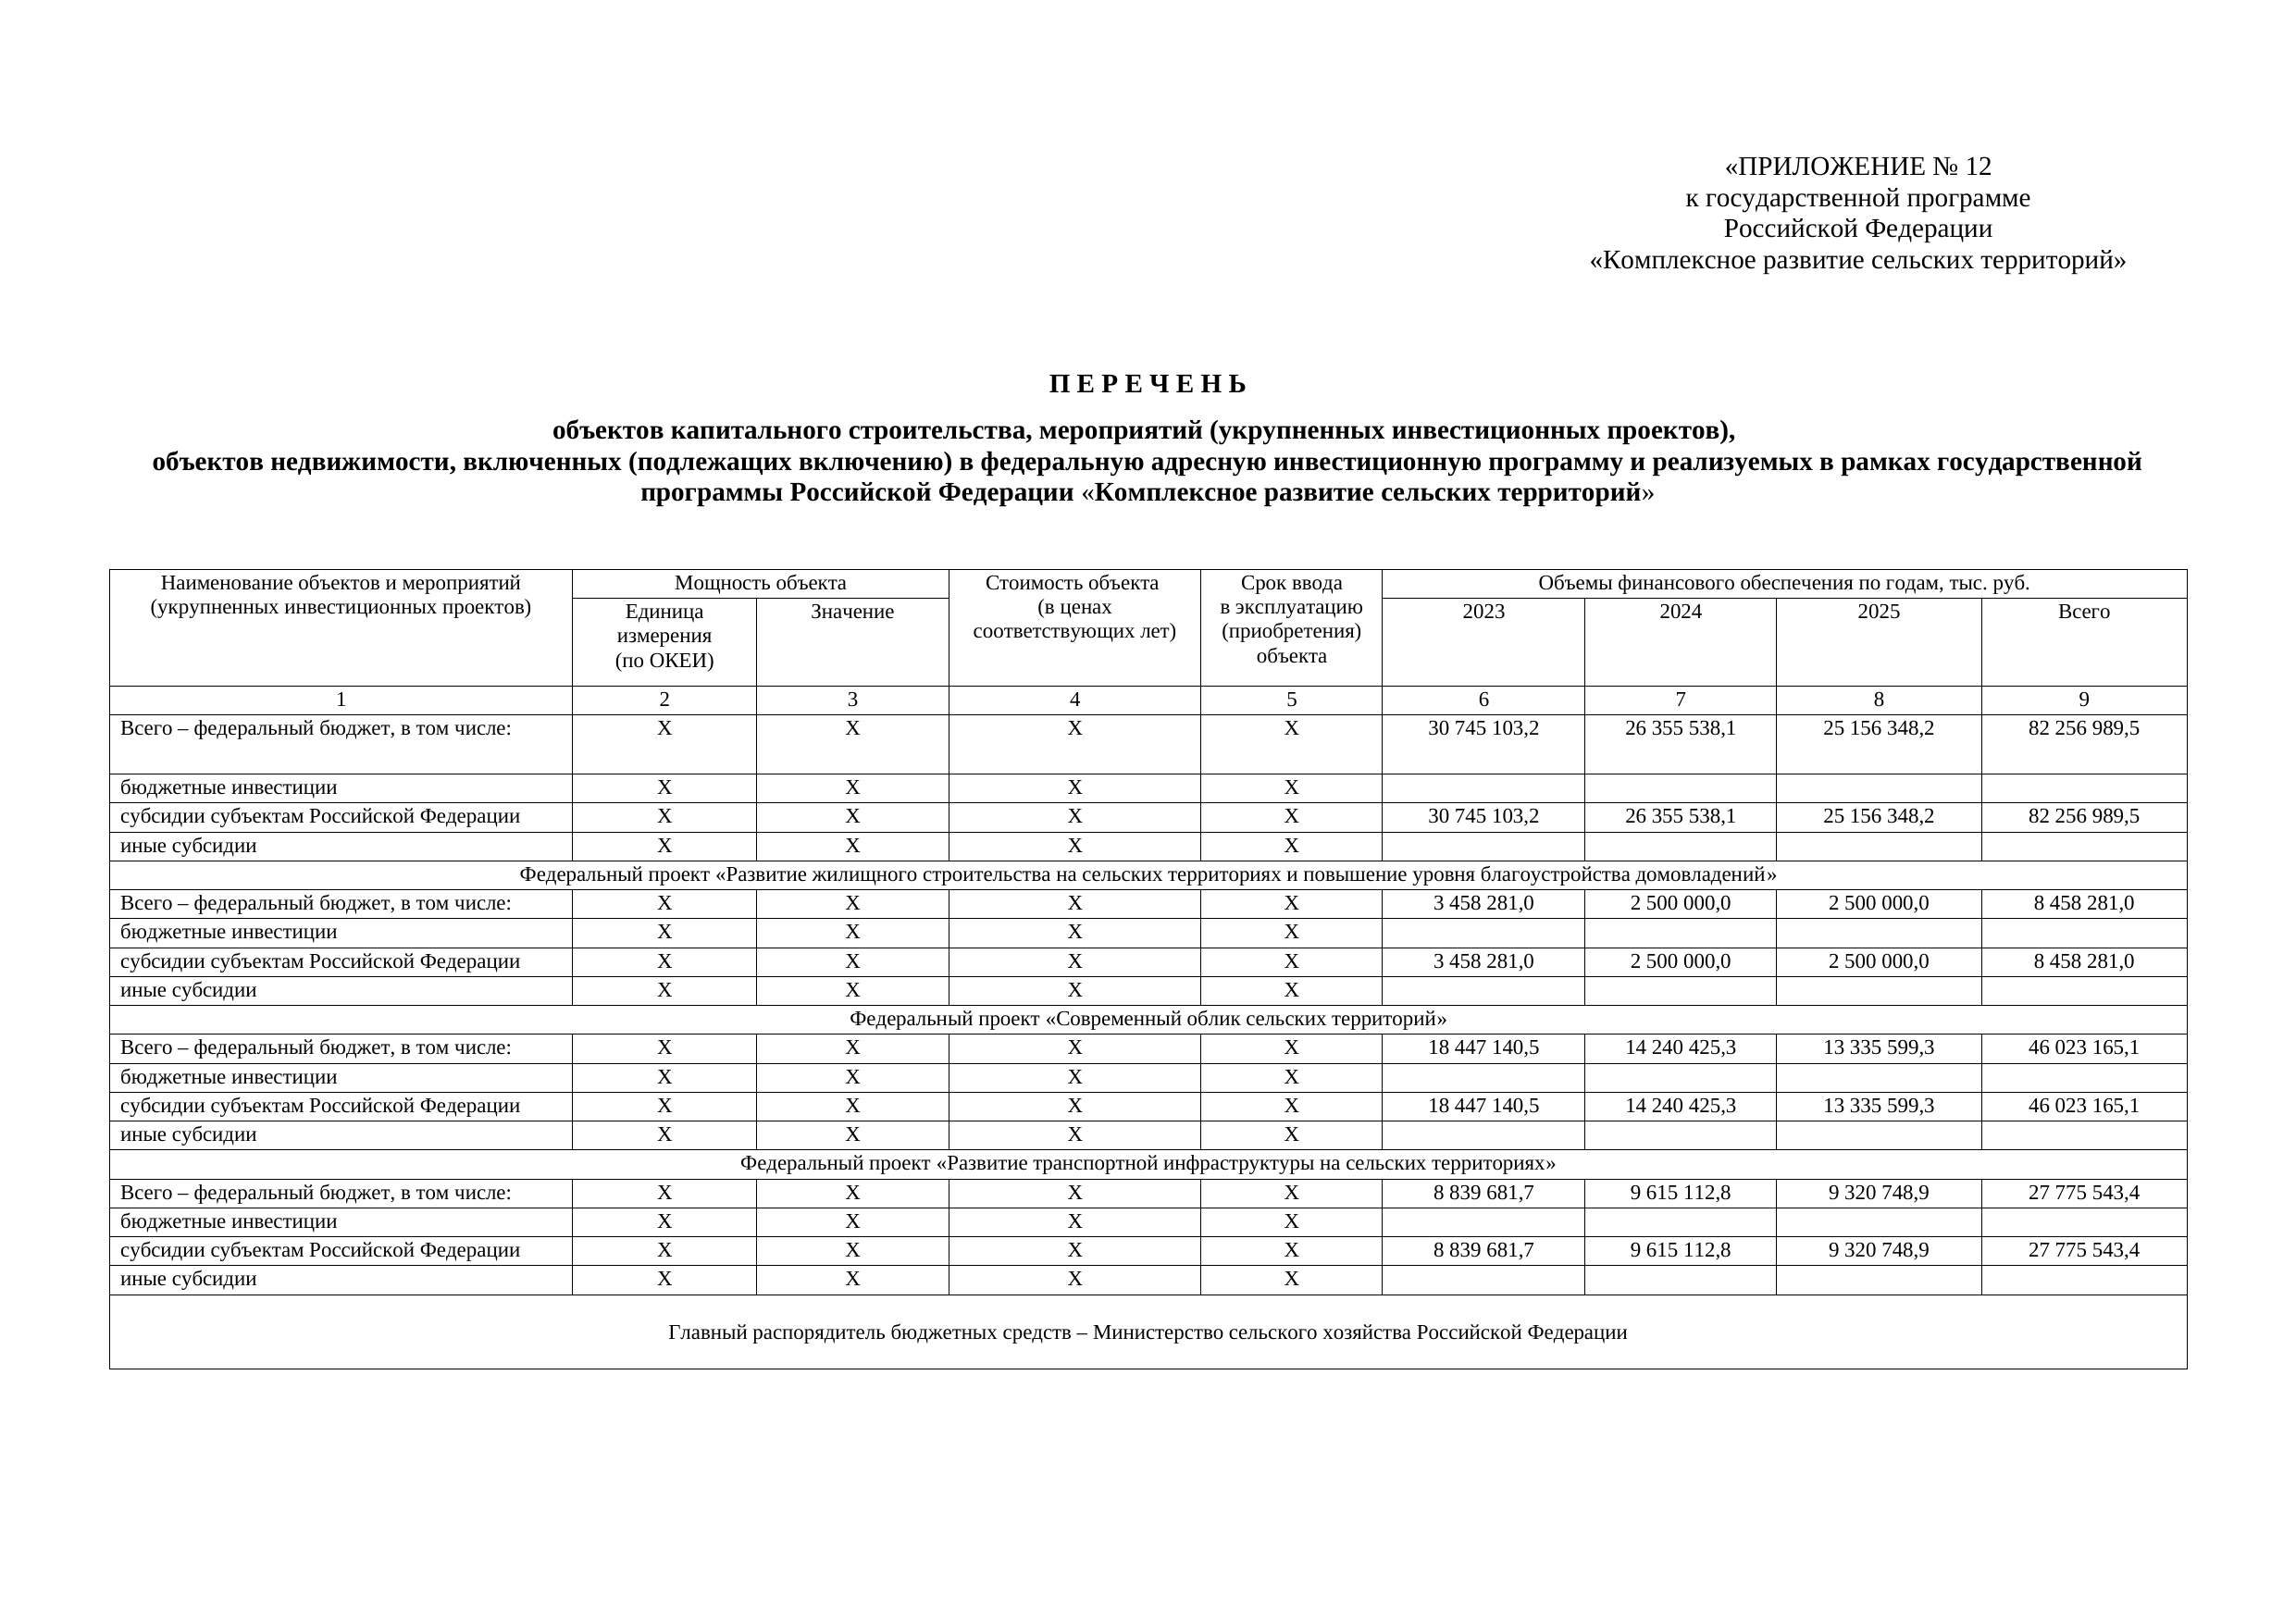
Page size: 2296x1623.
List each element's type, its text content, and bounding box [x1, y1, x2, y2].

table_cell Х [757, 833, 949, 861]
table_cell [1585, 1266, 1776, 1294]
table_cell Х [949, 1035, 1200, 1062]
table_cell 46 023 165,1 [1982, 1093, 2187, 1121]
table_cell Х [573, 919, 756, 947]
table_cell 2023 [1383, 599, 1584, 686]
table_cell Х [573, 715, 756, 774]
table_cell [1383, 1121, 1584, 1149]
table_cell 6 [1383, 687, 1584, 714]
table_cell Всего – федеральный бюджет, в том числе: [110, 890, 572, 918]
text объектов капитального строительства, мероприятий (укрупненных инвестиционных проектов), объектов недвижимости, включенных (подлежащих включению) в федеральную адресную инвестиционную программу и реализуемых в рамках государственной программы Российской Федерации «Комплексное развитие сельских территорий» [109, 414, 2186, 507]
table_cell иные субсидии [110, 1266, 572, 1294]
table_cell бюджетные инвестиции [110, 774, 572, 802]
table_cell иные субсидии [110, 977, 572, 1005]
table_cell Х [573, 774, 756, 802]
table_cell Х [757, 803, 949, 831]
table_cell иные субсидии [110, 833, 572, 861]
table_cell Х [1201, 1266, 1382, 1294]
table_cell Х [573, 1121, 756, 1149]
table_cell 2 500 000,0 [1777, 890, 1981, 918]
table_cell Х [949, 774, 1200, 802]
table_cell Х [949, 977, 1200, 1005]
table_cell 9 615 112,8 [1585, 1180, 1776, 1208]
table_cell 5 [1201, 687, 1382, 714]
text к государственной программе [602, 181, 2186, 212]
table_cell Х [757, 948, 949, 976]
table_cell Х [757, 1035, 949, 1062]
text «Комплексное развитие сельских территорий» [602, 243, 2186, 275]
table_cell [1777, 977, 1981, 1005]
table_cell [1982, 1121, 2187, 1149]
table_cell Х [757, 715, 949, 774]
table_cell 13 335 599,3 [1777, 1035, 1981, 1062]
table_cell 8 839 681,7 [1383, 1180, 1584, 1208]
table_cell 3 [757, 687, 949, 714]
table_cell Х [573, 977, 756, 1005]
table_cell 9 320 748,9 [1777, 1237, 1981, 1265]
table_cell 82 256 989,5 [1982, 715, 2187, 774]
table_cell 3 458 281,0 [1383, 948, 1584, 976]
table_header Мощность объекта [573, 570, 949, 598]
table_cell Главный распорядитель бюджетных средств – Министерство сельского хозяйства Российской Федерации [110, 1295, 2187, 1369]
table_cell Х [949, 715, 1200, 774]
table_cell 8 839 681,7 [1383, 1237, 1584, 1265]
table_cell Х [573, 833, 756, 861]
text Российской Федерации [602, 212, 2186, 243]
table_cell 25 156 348,2 [1777, 715, 1981, 774]
table_cell 4 [949, 687, 1200, 714]
table_cell Х [757, 1093, 949, 1121]
table_cell Х [949, 890, 1200, 918]
table_cell Х [757, 1064, 949, 1092]
table_cell Х [1201, 1093, 1382, 1121]
table_cell 9 320 748,9 [1777, 1180, 1981, 1208]
table_cell [1982, 833, 2187, 861]
table_cell Х [573, 1266, 756, 1294]
table_cell [1982, 774, 2187, 802]
table_cell 27 775 543,4 [1982, 1237, 2187, 1265]
table_cell Х [757, 1180, 949, 1208]
table_cell 18 447 140,5 [1383, 1093, 1584, 1121]
table_cell Х [949, 1180, 1200, 1208]
table_cell Х [949, 1266, 1200, 1294]
table_cell [1585, 1121, 1776, 1149]
table_cell [1982, 919, 2187, 947]
table_cell 8 [1777, 687, 1981, 714]
table_cell бюджетные инвестиции [110, 1208, 572, 1236]
table_cell Х [949, 1121, 1200, 1149]
table_cell [1777, 833, 1981, 861]
table_cell 13 335 599,3 [1777, 1093, 1981, 1121]
table_cell Всего – федеральный бюджет, в том числе: [110, 1035, 572, 1062]
table_cell Х [1201, 1180, 1382, 1208]
table_cell Х [573, 803, 756, 831]
table_cell Х [757, 1266, 949, 1294]
table_cell 3 458 281,0 [1383, 890, 1584, 918]
table_cell Х [573, 890, 756, 918]
table_cell Х [573, 1237, 756, 1265]
table_cell Х [949, 1237, 1200, 1265]
table_cell [1777, 919, 1981, 947]
table_cell 18 447 140,5 [1383, 1035, 1584, 1062]
table_cell [1585, 977, 1776, 1005]
table_cell Х [1201, 774, 1382, 802]
table_cell Х [1201, 715, 1382, 774]
table_cell 2 500 000,0 [1585, 890, 1776, 918]
table_cell 82 256 989,5 [1982, 803, 2187, 831]
table_cell Х [949, 919, 1200, 947]
table_cell субсидии субъектам Российской Федерации [110, 948, 572, 976]
table_cell Х [1201, 1121, 1382, 1149]
table_cell субсидии субъектам Российской Федерации [110, 1237, 572, 1265]
table_cell 1 [110, 687, 572, 714]
table_cell Всего – федеральный бюджет, в том числе: [110, 715, 572, 774]
table_cell Единица измерения (по ОКЕИ) [573, 599, 756, 686]
table_cell Х [1201, 890, 1382, 918]
table_cell Х [949, 833, 1200, 861]
table_cell [1383, 977, 1584, 1005]
table_cell Х [949, 803, 1200, 831]
table_cell 26 355 538,1 [1585, 715, 1776, 774]
table_cell Х [1201, 919, 1382, 947]
table_cell субсидии субъектам Российской Федерации [110, 1093, 572, 1121]
table_cell Х [1201, 1035, 1382, 1062]
table_cell [1383, 1064, 1584, 1092]
table_cell [1777, 1208, 1981, 1236]
table_cell Х [949, 1208, 1200, 1236]
table_cell 26 355 538,1 [1585, 803, 1776, 831]
table_cell 25 156 348,2 [1777, 803, 1981, 831]
table_cell субсидии субъектам Российской Федерации [110, 803, 572, 831]
table_cell 2 [573, 687, 756, 714]
table_header Срок ввода в эксплуатацию (приобретения) объекта [1201, 570, 1382, 686]
table_cell Всего – федеральный бюджет, в том числе: [110, 1180, 572, 1208]
table_cell [1585, 833, 1776, 861]
table_cell Х [949, 1093, 1200, 1121]
table_cell [1777, 1064, 1981, 1092]
table_cell бюджетные инвестиции [110, 919, 572, 947]
table_cell [1982, 1208, 2187, 1236]
table_cell 7 [1585, 687, 1776, 714]
table_cell [1383, 774, 1584, 802]
table_cell Х [1201, 1064, 1382, 1092]
table_cell 9 615 112,8 [1585, 1237, 1776, 1265]
table_cell 30 745 103,2 [1383, 803, 1584, 831]
table_cell 46 023 165,1 [1982, 1035, 2187, 1062]
table_cell Всего [1982, 599, 2187, 686]
table_cell 27 775 543,4 [1982, 1180, 2187, 1208]
table_header Объемы финансового обеспечения по годам, тыс. руб. [1383, 570, 2187, 598]
table_cell Х [757, 919, 949, 947]
table_cell Х [1201, 948, 1382, 976]
table_cell [1777, 774, 1981, 802]
table_cell 14 240 425,3 [1585, 1093, 1776, 1121]
table_cell Х [1201, 803, 1382, 831]
table_cell [1777, 1121, 1981, 1149]
table_cell Х [573, 1093, 756, 1121]
table_cell [1982, 1266, 2187, 1294]
table_cell Федеральный проект «Развитие жилищного строительства на сельских территориях и повышение уровня благоустройства домовладений» [110, 861, 2187, 889]
table_cell [1585, 774, 1776, 802]
table_cell [1585, 919, 1776, 947]
table_cell [1383, 833, 1584, 861]
table_cell [1585, 1064, 1776, 1092]
table_cell Х [949, 1064, 1200, 1092]
table_cell 30 745 103,2 [1383, 715, 1584, 774]
table_cell Х [573, 1035, 756, 1062]
table_cell Х [1201, 977, 1382, 1005]
table_cell Х [573, 1208, 756, 1236]
table_cell [1383, 1208, 1584, 1236]
table_cell [1585, 1208, 1776, 1236]
table_cell Х [573, 1064, 756, 1092]
table_cell 2025 [1777, 599, 1981, 686]
text П Е Р Е Ч Е Н Ь [109, 367, 2186, 399]
table_cell 2024 [1585, 599, 1776, 686]
table_cell бюджетные инвестиции [110, 1064, 572, 1092]
table_cell Х [757, 1208, 949, 1236]
table_cell 8 458 281,0 [1982, 890, 2187, 918]
table_cell 8 458 281,0 [1982, 948, 2187, 976]
table_cell Х [573, 1180, 756, 1208]
table_cell Х [757, 774, 949, 802]
table_cell Х [1201, 833, 1382, 861]
table_cell Х [949, 948, 1200, 976]
text «ПРИЛОЖЕНИЕ № 12 [602, 150, 2186, 181]
table_cell иные субсидии [110, 1121, 572, 1149]
table_cell Х [757, 890, 949, 918]
table_cell Х [1201, 1237, 1382, 1265]
table_cell 9 [1982, 687, 2187, 714]
table_cell Х [1201, 1208, 1382, 1236]
table_cell [1383, 919, 1584, 947]
table_cell [1777, 1266, 1981, 1294]
table_cell 14 240 425,3 [1585, 1035, 1776, 1062]
table_cell Х [757, 977, 949, 1005]
table_cell Х [757, 1121, 949, 1149]
table_cell [1982, 977, 2187, 1005]
table_cell Значение [757, 599, 949, 686]
table_cell [1383, 1266, 1584, 1294]
table_cell Х [573, 948, 756, 976]
table_cell [1982, 1064, 2187, 1092]
table_cell 2 500 000,0 [1585, 948, 1776, 976]
table_header Стоимость объекта (в ценах соответствующих лет) [949, 570, 1200, 686]
table_cell Федеральный проект «Развитие транспортной инфраструктуры на сельских территориях» [110, 1150, 2187, 1178]
table_cell Федеральный проект «Современный облик сельских территорий» [110, 1006, 2187, 1034]
table_cell 2 500 000,0 [1777, 948, 1981, 976]
table_cell Х [757, 1237, 949, 1265]
table_header Наименование объектов и мероприятий (укрупненных инвестиционных проектов) [110, 570, 572, 686]
